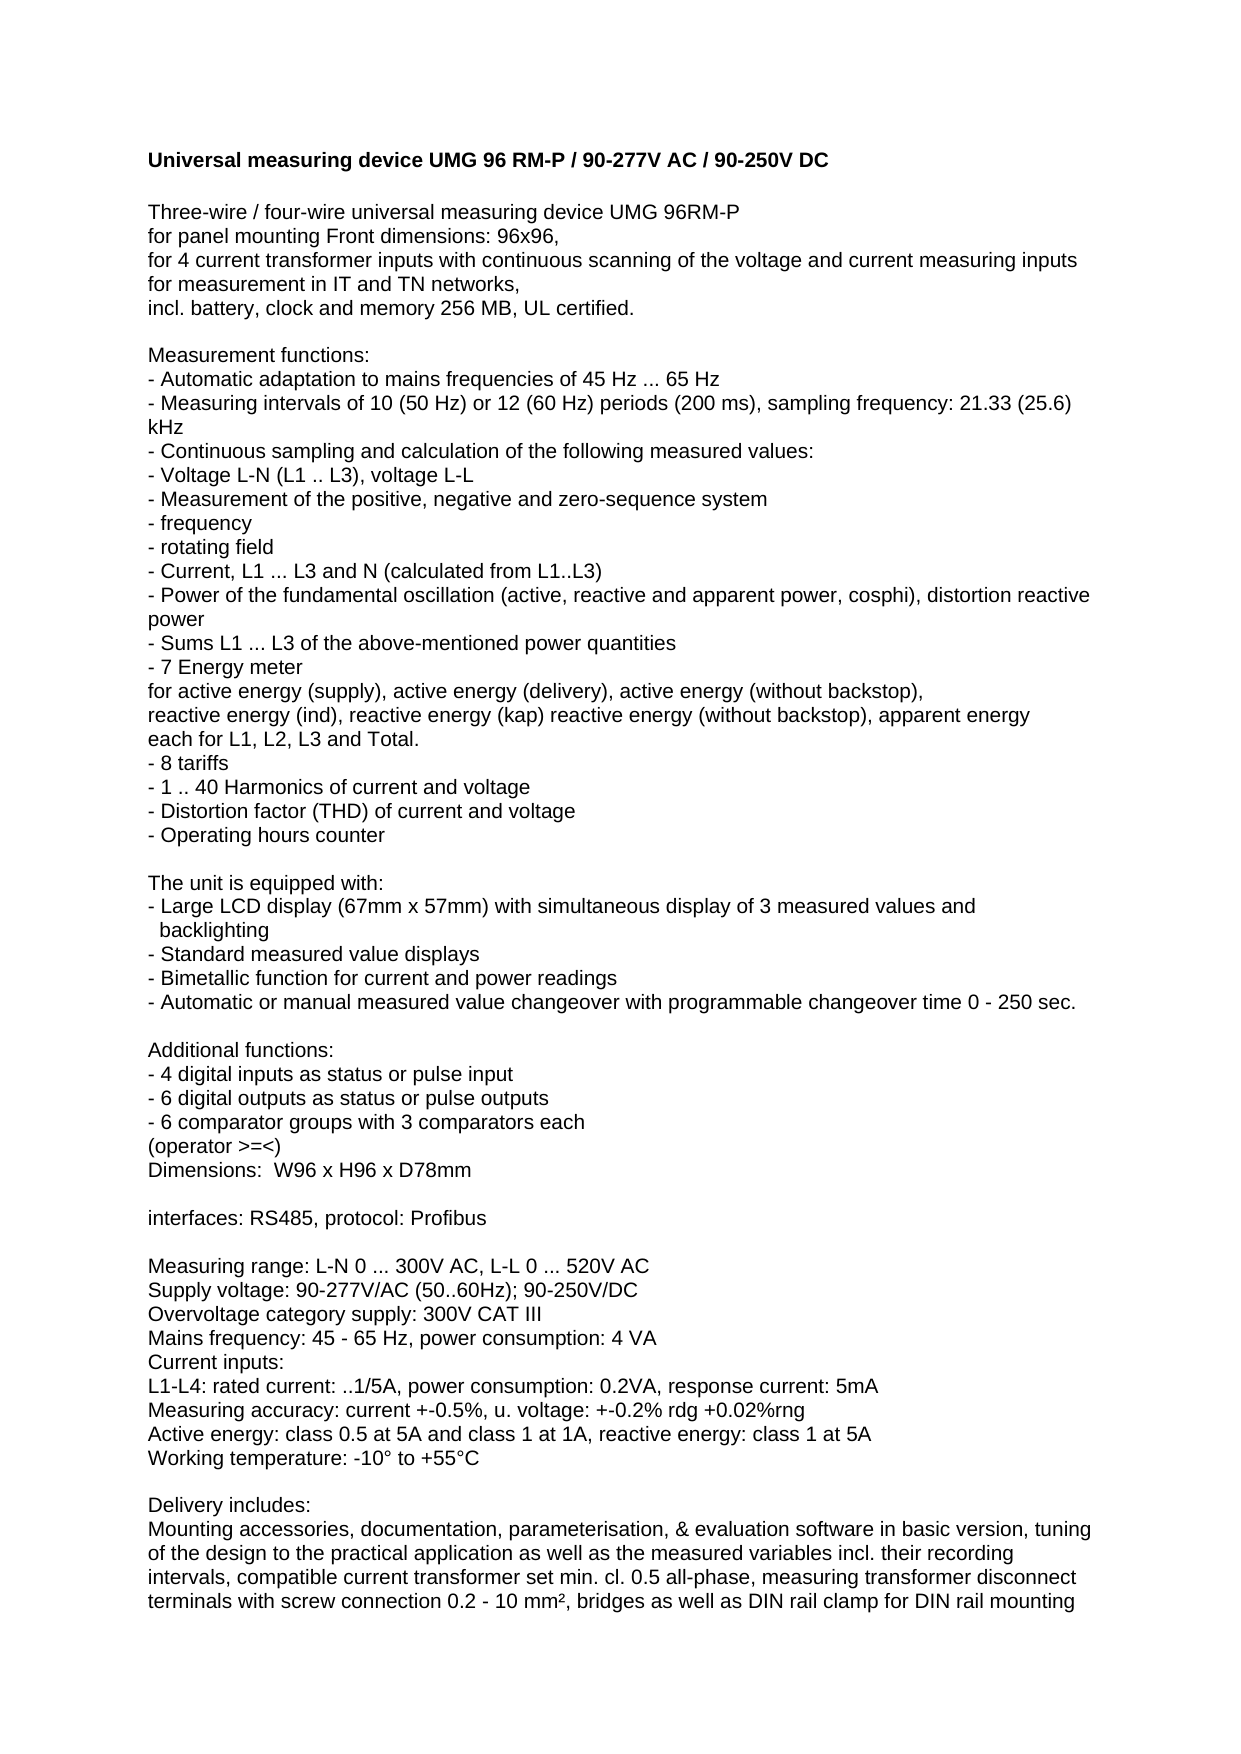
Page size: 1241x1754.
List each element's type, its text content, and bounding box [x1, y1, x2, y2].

text for 4 current transformer inputs with continuous scanning of the voltage and current measuring inputs [148, 247, 1093, 271]
text L1-L4: rated current: ..1/5A, power consumption: 0.2VA, response current: 5mA [148, 1373, 1093, 1397]
text - Current, L1 ... L3 and N (calculated from L1..L3) [148, 559, 1093, 583]
text for panel mounting Front dimensions: 96x96, [148, 223, 1093, 247]
text - Automatic adaptation to mains frequencies of 45 Hz ... 65 Hz [148, 367, 1093, 391]
text Measuring accuracy: current +-0.5%, u. voltage: +-0.2% rdg +0.02%rng [148, 1397, 1093, 1421]
text The unit is equipped with: [148, 870, 1093, 894]
text - Automatic or manual measured value changeover with programmable changeover time 0 - 250 sec. [148, 990, 1093, 1014]
text Current inputs: [148, 1349, 1093, 1373]
text - Standard measured value displays [148, 942, 1093, 966]
text Overvoltage category supply: 300V CAT III [148, 1302, 1093, 1326]
text - 1 .. 40 Harmonics of current and voltage [148, 774, 1093, 798]
text - rotating field [148, 535, 1093, 559]
text Additional functions: [148, 1038, 1093, 1062]
text (operator >=<) [148, 1134, 1093, 1158]
text Supply voltage: 90-277V/AC (50..60Hz); 90-250V/DC [148, 1278, 1093, 1302]
text Mains frequency: 45 - 65 Hz, power consumption: 4 VA [148, 1326, 1093, 1349]
text - Sums L1 ... L3 of the above-mentioned power quantities [148, 631, 1093, 655]
text - Bimetallic function for current and power readings [148, 966, 1093, 990]
text - Continuous sampling and calculation of the following measured values: [148, 439, 1093, 463]
text - 8 tariffs [148, 751, 1093, 774]
text - Distortion factor (THD) of current and voltage [148, 798, 1093, 822]
text Universal measuring device UMG 96 RM-P / 90-277V AC / 90-250V DC [148, 148, 1093, 172]
text - Voltage L-N (L1 .. L3), voltage L-L [148, 463, 1093, 487]
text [148, 1517, 1093, 1613]
text - Large LCD display (67mm x 57mm) with simultaneous display of 3 measured values and [148, 894, 1093, 918]
text - 4 digital inputs as status or pulse input [148, 1062, 1093, 1086]
text Delivery includes: [148, 1493, 1093, 1517]
text - Power of the fundamental oscillation (active, reactive and apparent power, cosphi), distortion reactive power [148, 583, 1093, 631]
text Active energy: class 0.5 at 5A and class 1 at 1A, reactive energy: class 1 at 5A [148, 1421, 1093, 1445]
text reactive energy (ind), reactive energy (kap) reactive energy (without backstop), apparent energy [148, 703, 1093, 727]
text each for L1, L2, L3 and Total. [148, 727, 1093, 751]
text Three-wire / four-wire universal measuring device UMG 96RM-P [148, 199, 1093, 223]
text incl. battery, clock and memory 256 MB, UL certified. [148, 295, 1093, 319]
text Measurement functions: [148, 343, 1093, 367]
text interfaces: RS485, protocol: Profibus [148, 1206, 1093, 1230]
text for measurement in IT and TN networks, [148, 271, 1093, 295]
text - 6 comparator groups with 3 comparators each [148, 1110, 1093, 1134]
text - 7 Energy meter [148, 655, 1093, 679]
text - Operating hours counter [148, 822, 1093, 846]
text - Measurement of the positive, negative and zero-sequence system [148, 487, 1093, 511]
text - frequency [148, 511, 1093, 535]
text Dimensions: W96 x H96 x D78mm [148, 1158, 1093, 1182]
text Measuring range: L-N 0 ... 300V AC, L-L 0 ... 520V AC [148, 1254, 1093, 1278]
text for active energy (supply), active energy (delivery), active energy (without backstop), [148, 679, 1093, 703]
text - Measuring intervals of 10 (50 Hz) or 12 (60 Hz) periods (200 ms), sampling frequency: 21.33 (25.6) kHz [148, 391, 1093, 439]
text - 6 digital outputs as status or pulse outputs [148, 1086, 1093, 1110]
text Working temperature: -10° to +55°C [148, 1445, 1093, 1469]
text backlighting [148, 918, 1093, 942]
